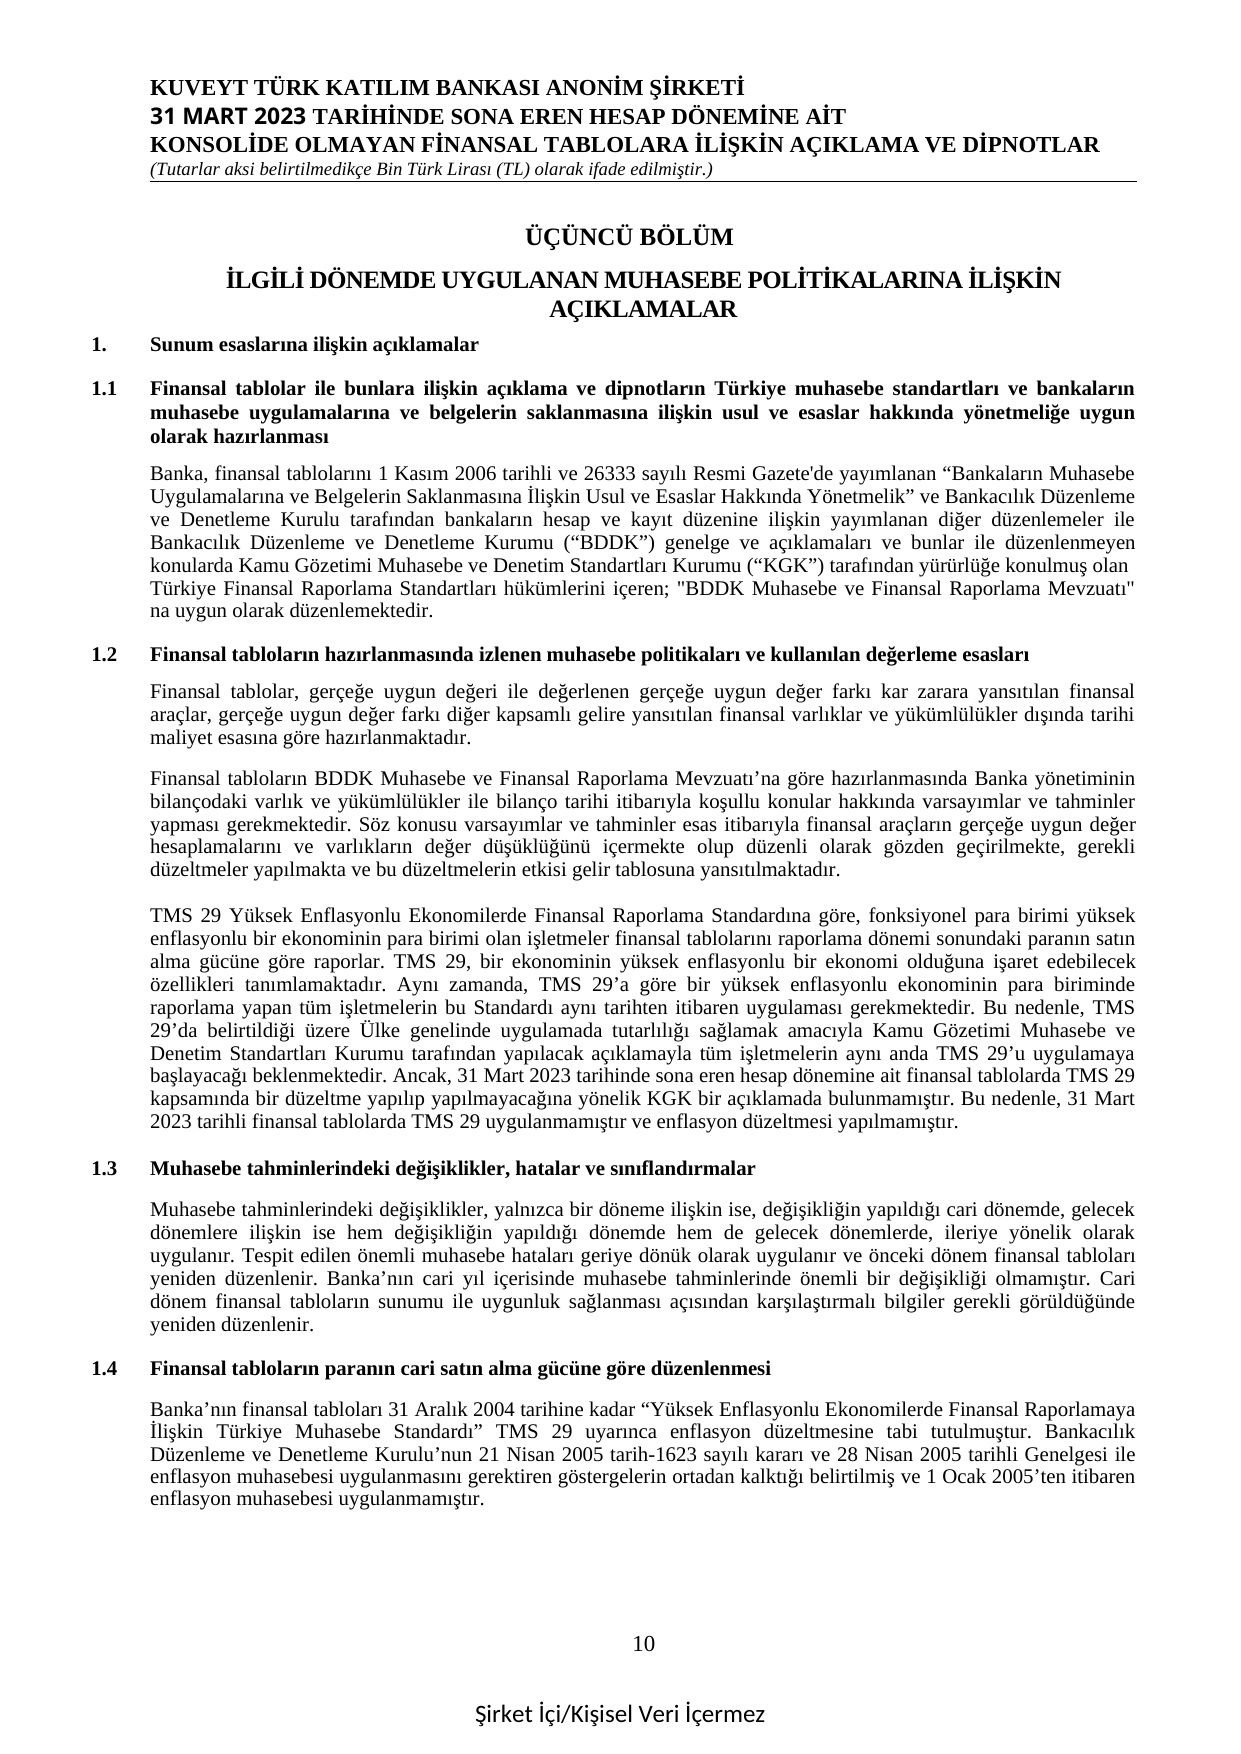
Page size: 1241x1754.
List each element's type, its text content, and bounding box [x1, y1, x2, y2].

text 1.1 Finansal tablolar ile bunlara ilişkin açıklama ve dipnotların Türkiye muhasebe standartları ve bankaların muhasebe uygulamalarına ve belgelerin saklanmasına ilişkin usul ve esaslar hakkında yönetmeliğe uygun olarak hazırlanması [91, 376, 1137, 448]
text 1.4 Finansal tabloların paranın cari satın alma gücüne göre düzenlenmesi [91, 1358, 1137, 1380]
subtitle İLGİLİ DÖNEMDE UYGULANAN MUHASEBE POLİTİKALARINA İLİŞKİN AÇIKLAMALAR [150, 265, 1137, 323]
subtitle ÜÇÜNCÜ BÖLÜM [506, 222, 1137, 251]
text Finansal tabloların BDDK Muhasebe ve Finansal Raporlama Mevzuatı’na göre hazırlanmasında Banka yönetiminin bilançodaki varlık ve yükümlülükler ile bilanço tarihi itibarıyla koşullu konular hakkında varsayımlar ve tahminler yapması gerekmektedir. Söz konusu varsayımlar ve tahminler esas itibarıyla finansal araçların gerçeğe uygun değer hesaplamalarını ve varlıkların değer düşüklüğünü içermekte olup düzenli olarak gözden geçirilmekte, gerekli düzeltmeler yapılmakta ve bu düzeltmelerin etkisi gelir tablosuna yansıtılmaktadır. [150, 767, 1137, 881]
text 1.3 Muhasebe tahminlerindeki değişiklikler, hatalar ve sınıflandırmalar [91, 1157, 1137, 1179]
text Banka’nın finansal tabloları 31 Aralık 2004 tarihine kadar “Yüksek Enflasyonlu Ekonomilerde Finansal Raporlamaya İlişkin Türkiye Muhasebe Standardı” TMS 29 uyarınca enflasyon düzeltmesine tabi tutulmuştur. Bankacılık Düzenleme ve Denetleme Kurulu’nun 21 Nisan 2005 tarih-1623 sayılı kararı ve 28 Nisan 2005 tarihli Genelgesi ile enflasyon muhasebesi uygulanmasını gerektiren göstergelerin ortadan kalktığı belirtilmiş ve 1 Ocak 2005’ten itibaren enflasyon muhasebesi uygulanmamıştır. [150, 1399, 1137, 1510]
text Banka, finansal tablolarını 1 Kasım 2006 tarihli ve 26333 sayılı Resmi Gazete'de yayımlanan “Bankaların Muhasebe Uygulamalarına ve Belgelerin Saklanmasına İlişkin Usul ve Esaslar Hakkında Yönetmelik” ve Bankacılık Düzenleme ve Denetleme Kurulu tarafından bankaların hesap ve kayıt düzenine ilişkin yayımlanan diğer düzenlemeler ile Bankacılık Düzenleme ve Denetleme Kurumu (“BDDK”) genelge ve açıklamaları ve bunlar ile düzenlenmeyen konularda Kamu Gözetimi Muhasebe ve Denetim Standartları Kurumu (“KGK”) tarafından yürürlüğe konulmuş olan Türkiye Finansal Raporlama Standartları hükümlerini içeren; "BDDK Muhasebe ve Finansal Raporlama Mevzuatı" na uygun olarak düzenlemektedir. [150, 462, 1137, 622]
text 1. Sunum esaslarına ilişkin açıklamalar [91, 332, 1137, 356]
text Finansal tablolar, gerçeğe uygun değeri ile değerlenen gerçeğe uygun değer farkı kar zarara yansıtılan finansal araçlar, gerçeğe uygun değer farkı diğer kapsamlı gelire yansıtılan finansal varlıklar ve yükümlülükler dışında tarihi maliyet esasına göre hazırlanmaktadır. [150, 680, 1137, 749]
text Muhasebe tahminlerindeki değişiklikler, yalnızca bir döneme ilişkin ise, değişikliğin yapıldığı cari dönemde, gelecek dönemlere ilişkin ise hem değişikliğin yapıldığı dönemde hem de gelecek dönemlerde, ileriye yönelik olarak uygulanır. Tespit edilen önemli muhasebe hataları geriye dönük olarak uygulanır ve önceki dönem finansal tabloları yeniden düzenlenir. Banka’nın cari yıl içerisinde muhasebe tahminlerinde önemli bir değişikliği olmamıştır. Cari dönem finansal tabloların sunumu ile uygunluk sağlanması açısından karşılaştırmalı bilgiler gerekli görüldüğünde yeniden düzenlenir. [150, 1198, 1137, 1336]
text TMS 29 Yüksek Enflasyonlu Ekonomilerde Finansal Raporlama Standardına göre, fonksiyonel para birimi yüksek enflasyonlu bir ekonominin para birimi olan işletmeler finansal tablolarını raporlama dönemi sonundaki paranın satın alma gücüne göre raporlar. TMS 29, bir ekonominin yüksek enflasyonlu bir ekonomi olduğuna işaret edebilecek özellikleri tanımlamaktadır. Aynı zamanda, TMS 29’a göre bir yüksek enflasyonlu ekonominin para biriminde raporlama yapan tüm işletmelerin bu Standardı aynı tarihten itibaren uygulaması gerekmektedir. Bu nedenle, TMS 29’da belirtildiği üzere Ülke genelinde uygulamada tutarlılığı sağlamak amacıyla Kamu Gözetimi Muhasebe ve Denetim Standartları Kurumu tarafından yapılacak açıklamayla tüm işletmelerin aynı anda TMS 29’u uygulamaya başlayacağı beklenmektedir. Ancak, 31 Mart 2023 tarihinde sona eren hesap dönemine ait finansal tablolarda TMS 29 kapsamında bir düzeltme yapılıp yapılmayacağına yönelik KGK bir açıklamada bulunmamıştır. Bu nedenle, 31 Mart 2023 tarihli finansal tablolarda TMS 29 uygulanmamıştır ve enflasyon düzeltmesi yapılmamıştır. [150, 904, 1137, 1133]
text 1.2 Finansal tabloların hazırlanmasında izlenen muhasebe politikaları ve kullanılan değerleme esasları [91, 642, 1137, 666]
